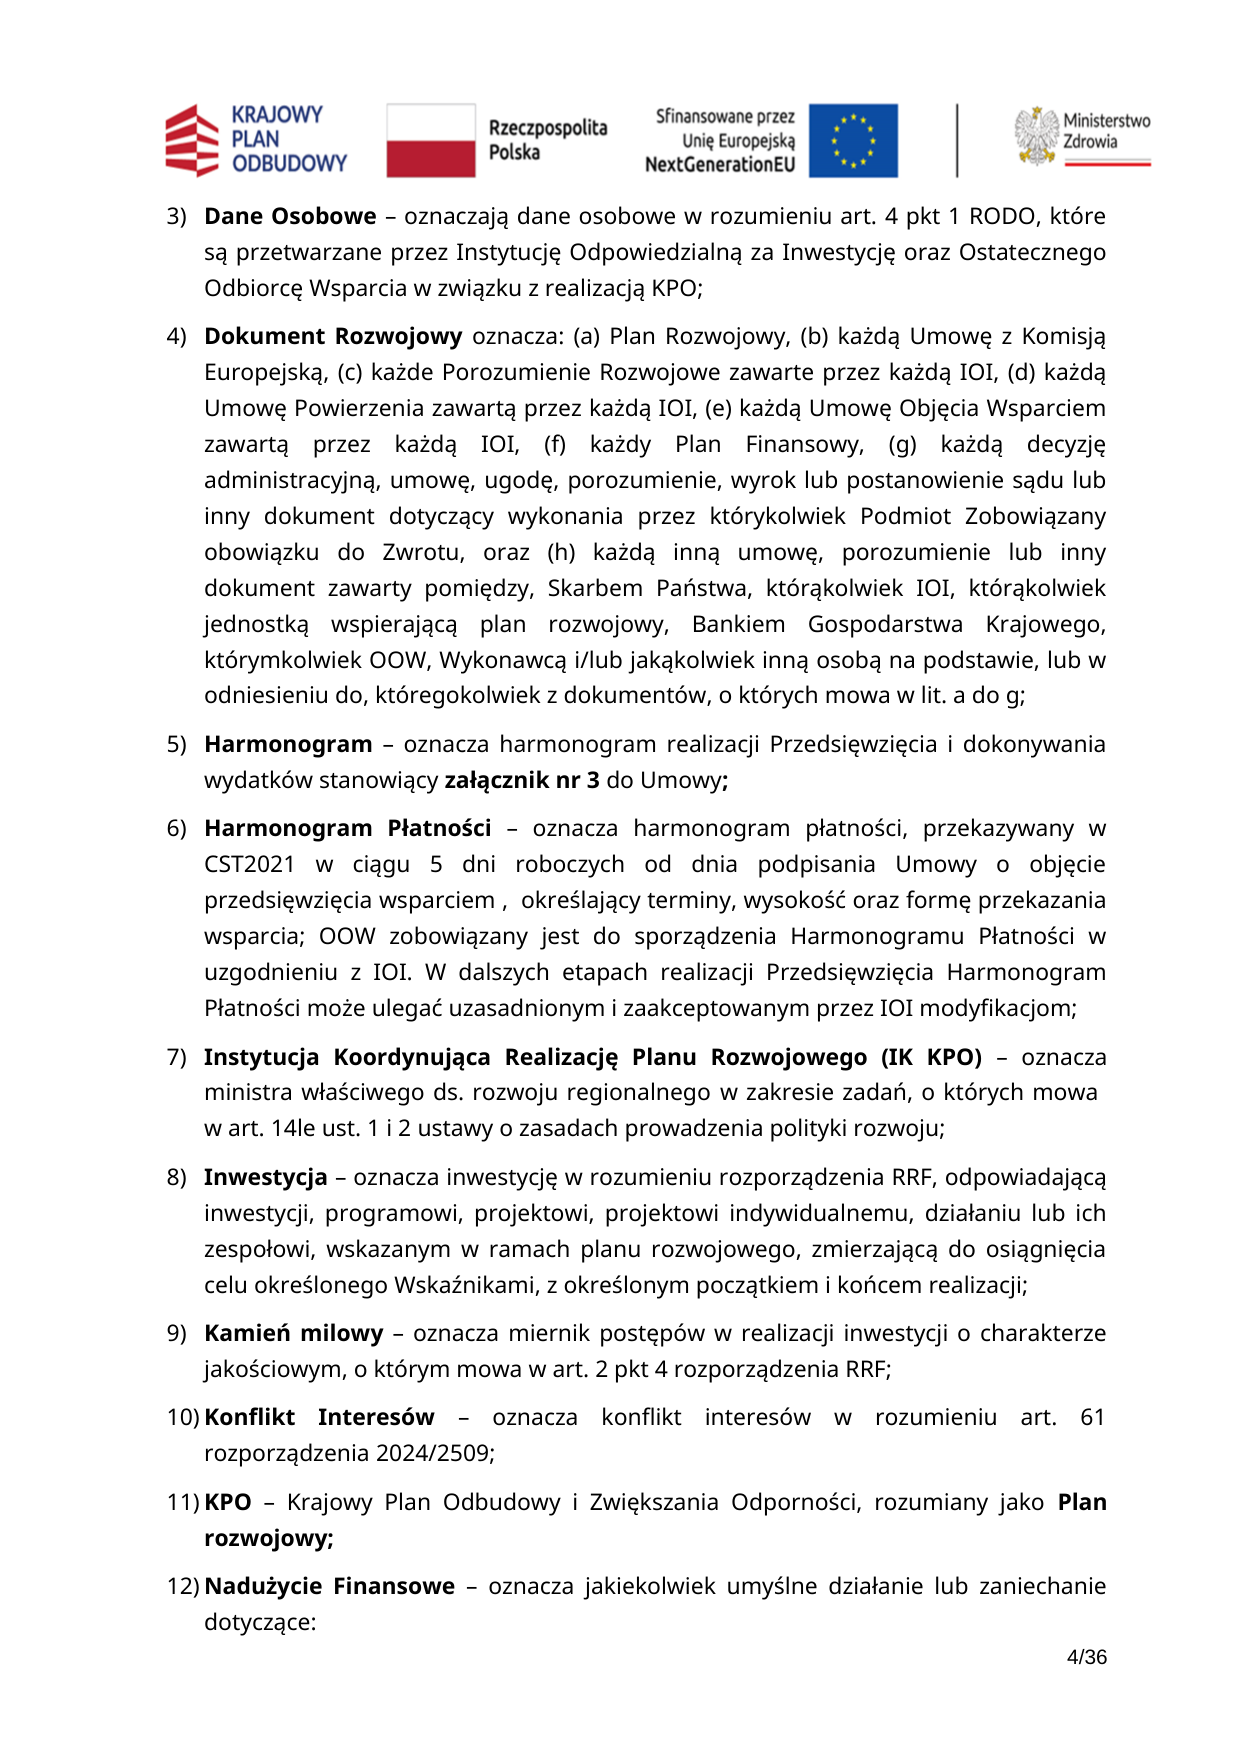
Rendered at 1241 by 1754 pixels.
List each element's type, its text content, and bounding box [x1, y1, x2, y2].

list KPO – Krajowy Plan Odbudowy i Zwiększania Odporności, rozumiany jako Plan rozwojowy; [166, 1486, 1107, 1553]
list Inwestycja – oznacza inwestycję w rozumieniu rozporządzenia RRF, odpowiadającą inwestycji, programowi, projektowi, projektowi indywidualnemu, działaniu lub ich zespołowi, wskazanym w ramach planu rozwojowego, zmierzającą do osiągnięcia celu określonego Wskaźnikami, z określonym początkiem i końcem realizacji; [166, 1161, 1107, 1300]
list Kamień milowy – oznacza miernik postępów w realizacji inwestycji o charakterze jakościowym, o którym mowa w art. 2 pkt 4 rozporządzenia RRF; [166, 1317, 1107, 1384]
list Konflikt Interesów – oznacza konflikt interesów w rozumieniu art. 61 rozporządzenia 2024/2509; [166, 1401, 1107, 1468]
list Dokument Rozwojowy oznacza: (a) Plan Rozwojowy, (b) każdą Umowę z Komisją Europejską, (c) każde Porozumienie Rozwojowe zawarte przez każdą IOI, (d) każdą Umowę Powierzenia zawartą przez każdą IOI, (e) każdą Umowę Objęcia Wsparciem zawartą przez każdą IOI, (f) każdy Plan Finansowy, (g) każdą decyzję administracyjną, umowę, ugodę, porozumienie, wyrok lub postanowienie sądu lub inny dokument dotyczący wykonania przez którykolwiek Podmiot Zobowiązany obowiązku do Zwrotu, oraz (h) każdą inną umowę, porozumienie lub inny dokument zawarty pomiędzy, Skarbem Państwa, którąkolwiek IOI, którąkolwiek jednostką wspierającą plan rozwojowy, Bankiem Gospodarstwa Krajowego, którymkolwiek OOW, Wykonawcą i/lub jakąkolwiek inną osobą na podstawie, lub w odniesieniu do, któregokolwiek z dokumentów, o których mowa w lit. a do g; [166, 320, 1107, 711]
list Harmonogram – oznacza harmonogram realizacji Przedsięwzięcia i dokonywania wydatków stanowiący załącznik nr 3 do Umowy; [166, 728, 1107, 795]
list Nadużycie Finansowe – oznacza jakiekolwiek umyślne działanie lub zaniechanie dotyczące: [166, 1570, 1107, 1637]
list Harmonogram Płatności – oznacza harmonogram płatności, przekazywany w CST2021 w ciągu 5 dni roboczych od dnia podpisania Umowy o objęcie przedsięwzięcia wsparciem , określający terminy, wysokość oraz formę przekazania wsparcia; OOW zobowiązany jest do sporządzenia Harmonogramu Płatności w uzgodnieniu z IOI. W dalszych etapach realizacji Przedsięwzięcia Harmonogram Płatności może ulegać uzasadnionym i zaakceptowanym przez IOI modyfikacjom; [166, 812, 1107, 1023]
list Dane Osobowe – oznaczają dane osobowe w rozumieniu art. 4 pkt 1 RODO, które są przetwarzane przez Instytucję Odpowiedzialną za Inwestycję oraz Ostatecznego Odbiorcę Wsparcia w związku z realizacją KPO; [166, 200, 1107, 303]
list Instytucja Koordynująca Realizację Planu Rozwojowego (IK KPO) – oznacza ministra właściwego ds. rozwoju regionalnego w zakresie zadań, o których mowa w art. 14le ust. 1 i 2 ustawy o zasadach prowadzenia polityki rozwoju; [166, 1040, 1107, 1143]
picture [147, 73, 1172, 200]
